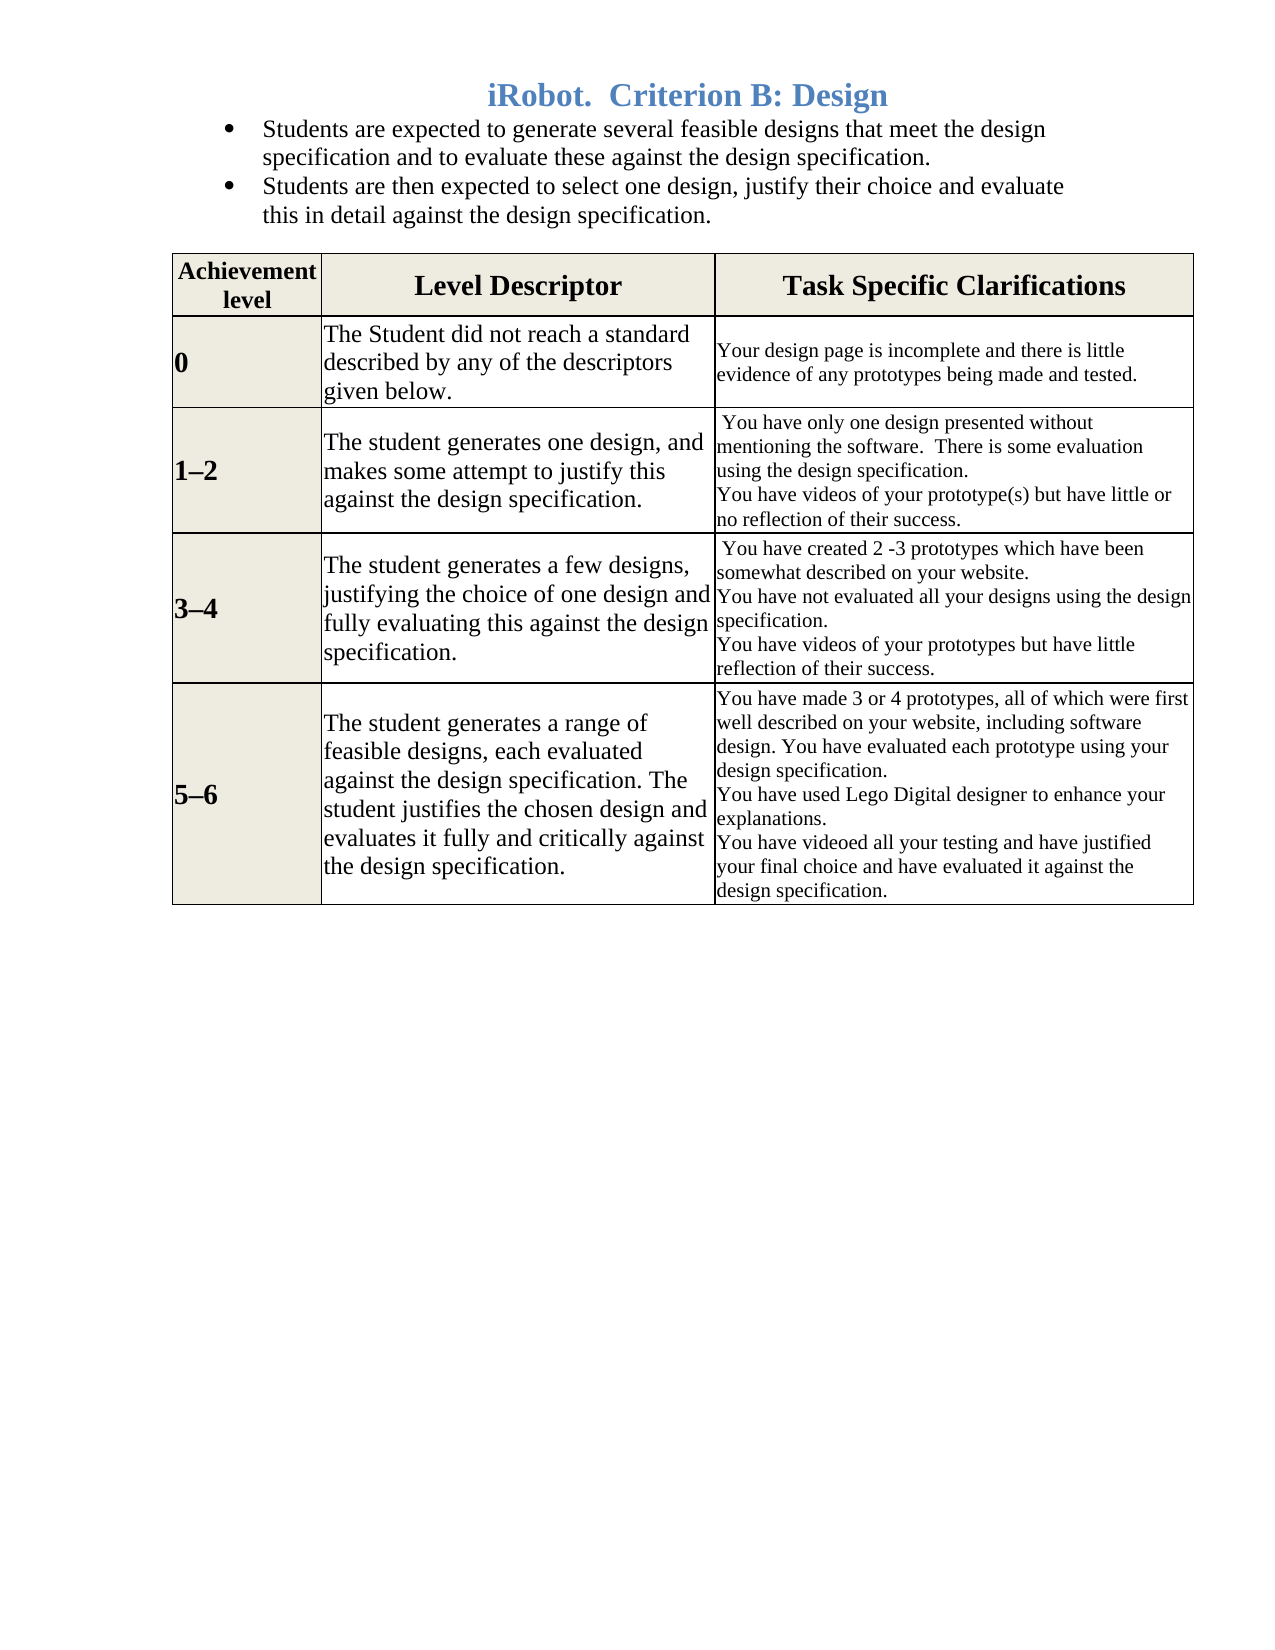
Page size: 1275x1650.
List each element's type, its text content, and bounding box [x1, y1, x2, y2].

table_header Achievement level [173, 254, 321, 315]
table_cell You have made 3 or 4 prototypes, all of which were first well described on your website, including software design. You have evaluated each prototype using your design specification. You have used Lego Digital designer to enhance your explanations. You have videoed all your testing and have justified your final choice and have evaluated it against the design specification. [716, 684, 1193, 904]
list Students are then expected to select one design, justify their choice and evaluate this in detail against the design specification. [225, 171, 1087, 229]
table_cell The student generates a few designs, justifying the choice of one design and fully evaluating this against the design specification. [322, 534, 714, 682]
table_header Level Descriptor [322, 254, 714, 315]
list Students are expected to generate several feasible designs that meet the design specification and to evaluate these against the design specification. [225, 114, 1087, 171]
table_cell You have created 2 -3 prototypes which have been somewhat described on your website. You have not evaluated all your designs using the design specification. You have videos of your prototypes but have little reflection of their success. [716, 534, 1193, 682]
table_cell The student generates a range of feasible designs, each evaluated against the design specification. The student justifies the chosen design and evaluates it fully and critically against the design specification. [322, 684, 714, 904]
table_cell Your design page is incomplete and there is little evidence of any prototypes being made and tested. [716, 317, 1193, 407]
table_cell You have only one design presented without mentioning the software. There is some evaluation using the design specification. You have videos of your prototype(s) but have little or no reflection of their success. [716, 408, 1193, 532]
table_header Task Specific Clarifications [716, 254, 1193, 315]
table_cell The Student did not reach a standard described by any of the descriptors given below. [322, 317, 714, 407]
table_cell 1–2 [173, 408, 321, 532]
text iRobot. Criterion B: Design [337, 75, 1087, 113]
table_cell The student generates one design, and makes some attempt to justify this against the design specification. [322, 408, 714, 532]
table_cell 0 [173, 317, 321, 407]
table_cell 5–6 [173, 684, 321, 904]
table_cell 3–4 [173, 534, 321, 682]
